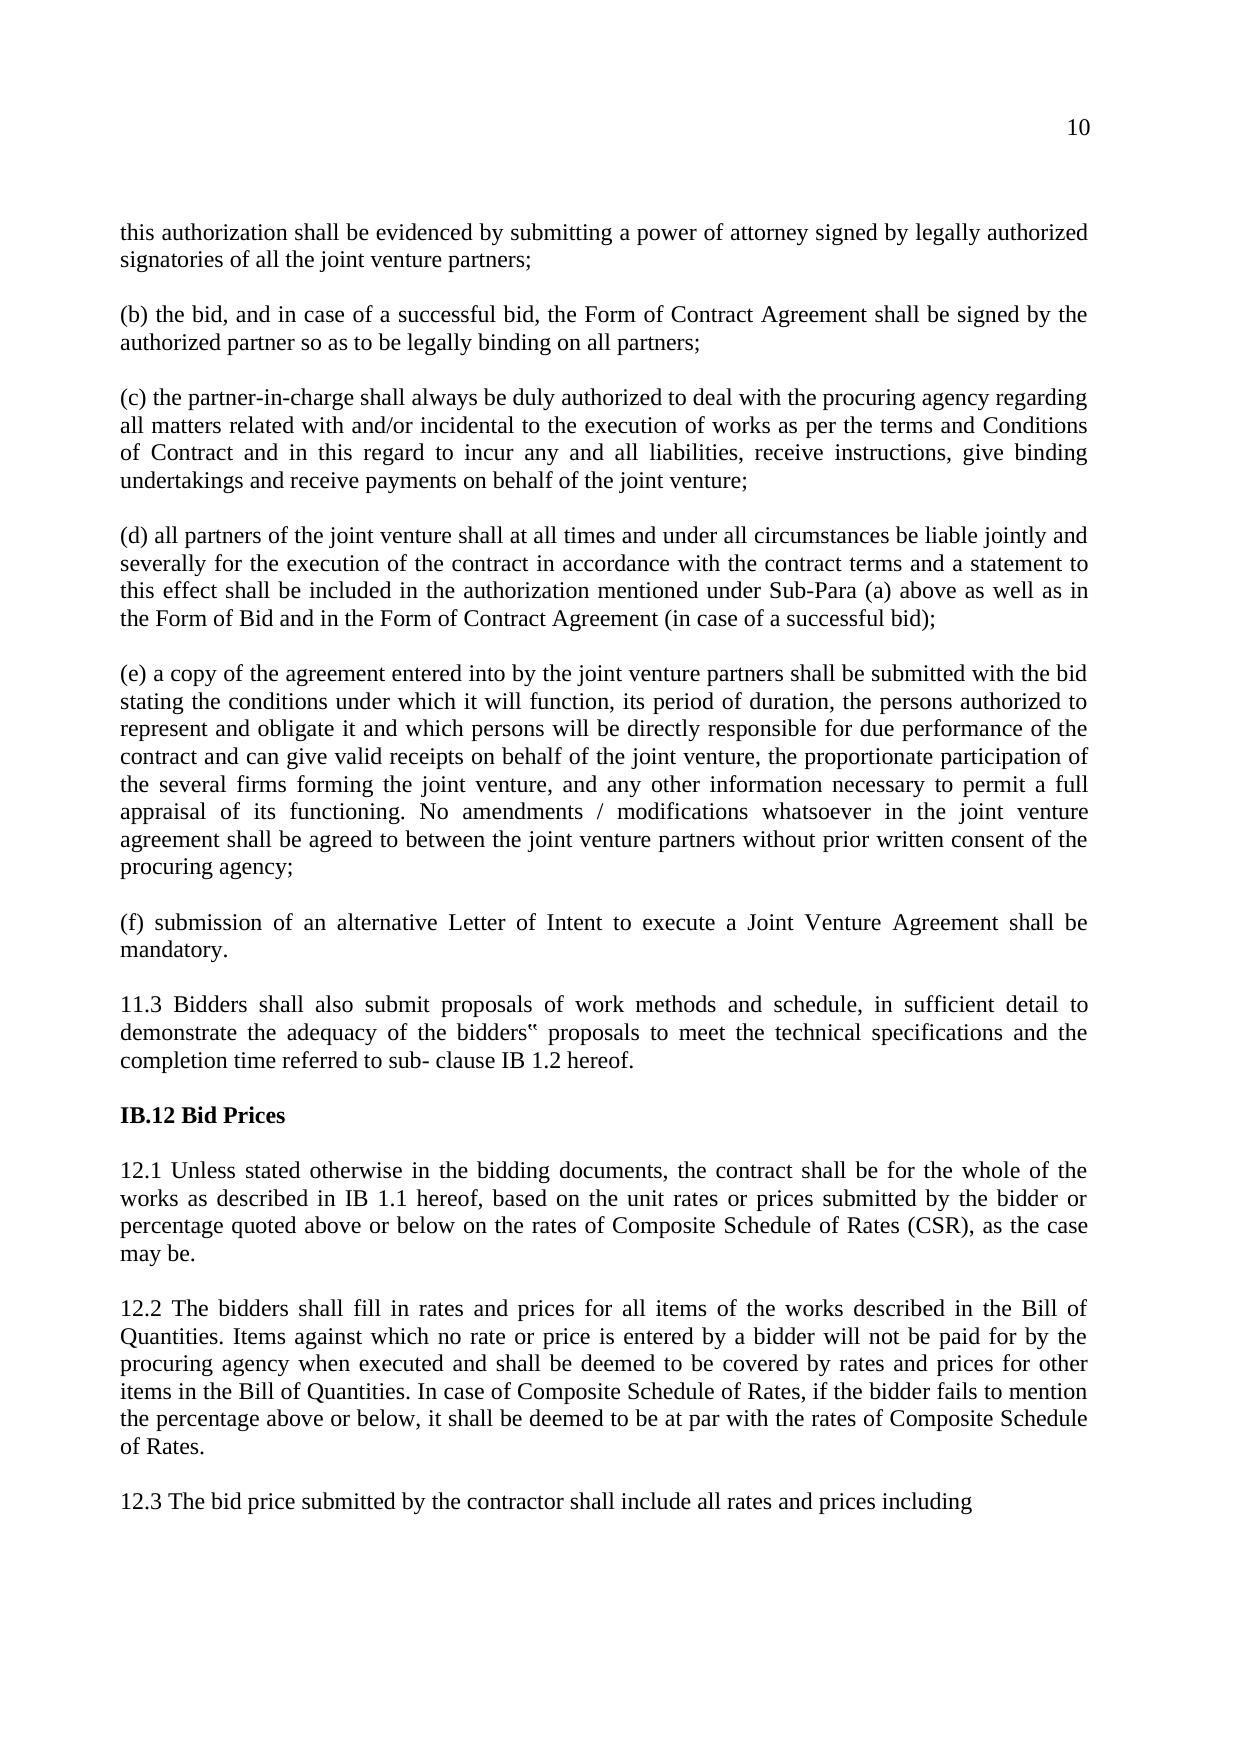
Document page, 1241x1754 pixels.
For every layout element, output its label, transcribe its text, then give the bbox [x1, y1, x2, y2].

text 10 [120, 112, 1090, 140]
text (d) all partners of the joint venture shall at all times and under all circumstances be liable jointly and severally for the execution of the contract in accordance with the contract terms and a statement to this effect shall be included in the authorization mentioned under Sub-Para (a) above as well as in the Form of Bid and in the Form of Contract Agreement (in case of a successful bid); [120, 521, 1090, 632]
text 11.3 Bidders shall also submit proposals of work methods and schedule, in sufficient detail to demonstrate the adequacy of the bidders‟ proposals to meet the technical specifications and the completion time referred to sub- clause IB 1.2 hereof. [120, 990, 1090, 1073]
text this authorization shall be evidenced by submitting a power of attorney signed by legally authorized signatories of all the joint venture partners; [120, 217, 1090, 273]
text (e) a copy of the agreement entered into by the joint venture partners shall be submitted with the bid stating the conditions under which it will function, its period of duration, the persons authorized to represent and obligate it and which persons will be directly responsible for due performance of the contract and can give valid receipts on behalf of the joint venture, the proportionate participation of the several firms forming the joint venture, and any other information necessary to permit a full appraisal of its functioning. No amendments / modifications whatsoever in the joint venture agreement shall be agreed to between the joint venture partners without prior written consent of the procuring agency; [120, 659, 1090, 880]
text IB.12 Bid Prices [120, 1101, 1090, 1128]
text 12.1 Unless stated otherwise in the bidding documents, the contract shall be for the whole of the works as described in IB 1.1 hereof, based on the unit rates or prices submitted by the bidder or percentage quoted above or below on the rates of Composite Schedule of Rates (CSR), as the case may be. [120, 1156, 1090, 1266]
text 12.2 The bidders shall fill in rates and prices for all items of the works described in the Bill of Quantities. Items against which no rate or price is entered by a bidder will not be paid for by the procuring agency when executed and shall be deemed to be covered by rates and prices for other items in the Bill of Quantities. In case of Composite Schedule of Rates, if the bidder fails to mention the percentage above or below, it shall be deemed to be at par with the rates of Composite Schedule of Rates. [120, 1294, 1090, 1460]
text (b) the bid, and in case of a successful bid, the Form of Contract Agreement shall be signed by the authorized partner so as to be legally binding on all partners; [120, 300, 1090, 356]
text 12.3 The bid price submitted by the contractor shall include all rates and prices including [120, 1487, 1090, 1515]
text (f) submission of an alternative Letter of Intent to execute a Joint Venture Agreement shall be mandatory. [120, 908, 1090, 963]
text (c) the partner-in-charge shall always be duly authorized to deal with the procuring agency regarding all matters related with and/or incidental to the execution of works as per the terms and Conditions of Contract and in this regard to incur any and all liabilities, receive instructions, give binding undertakings and receive payments on behalf of the joint venture; [120, 383, 1090, 493]
